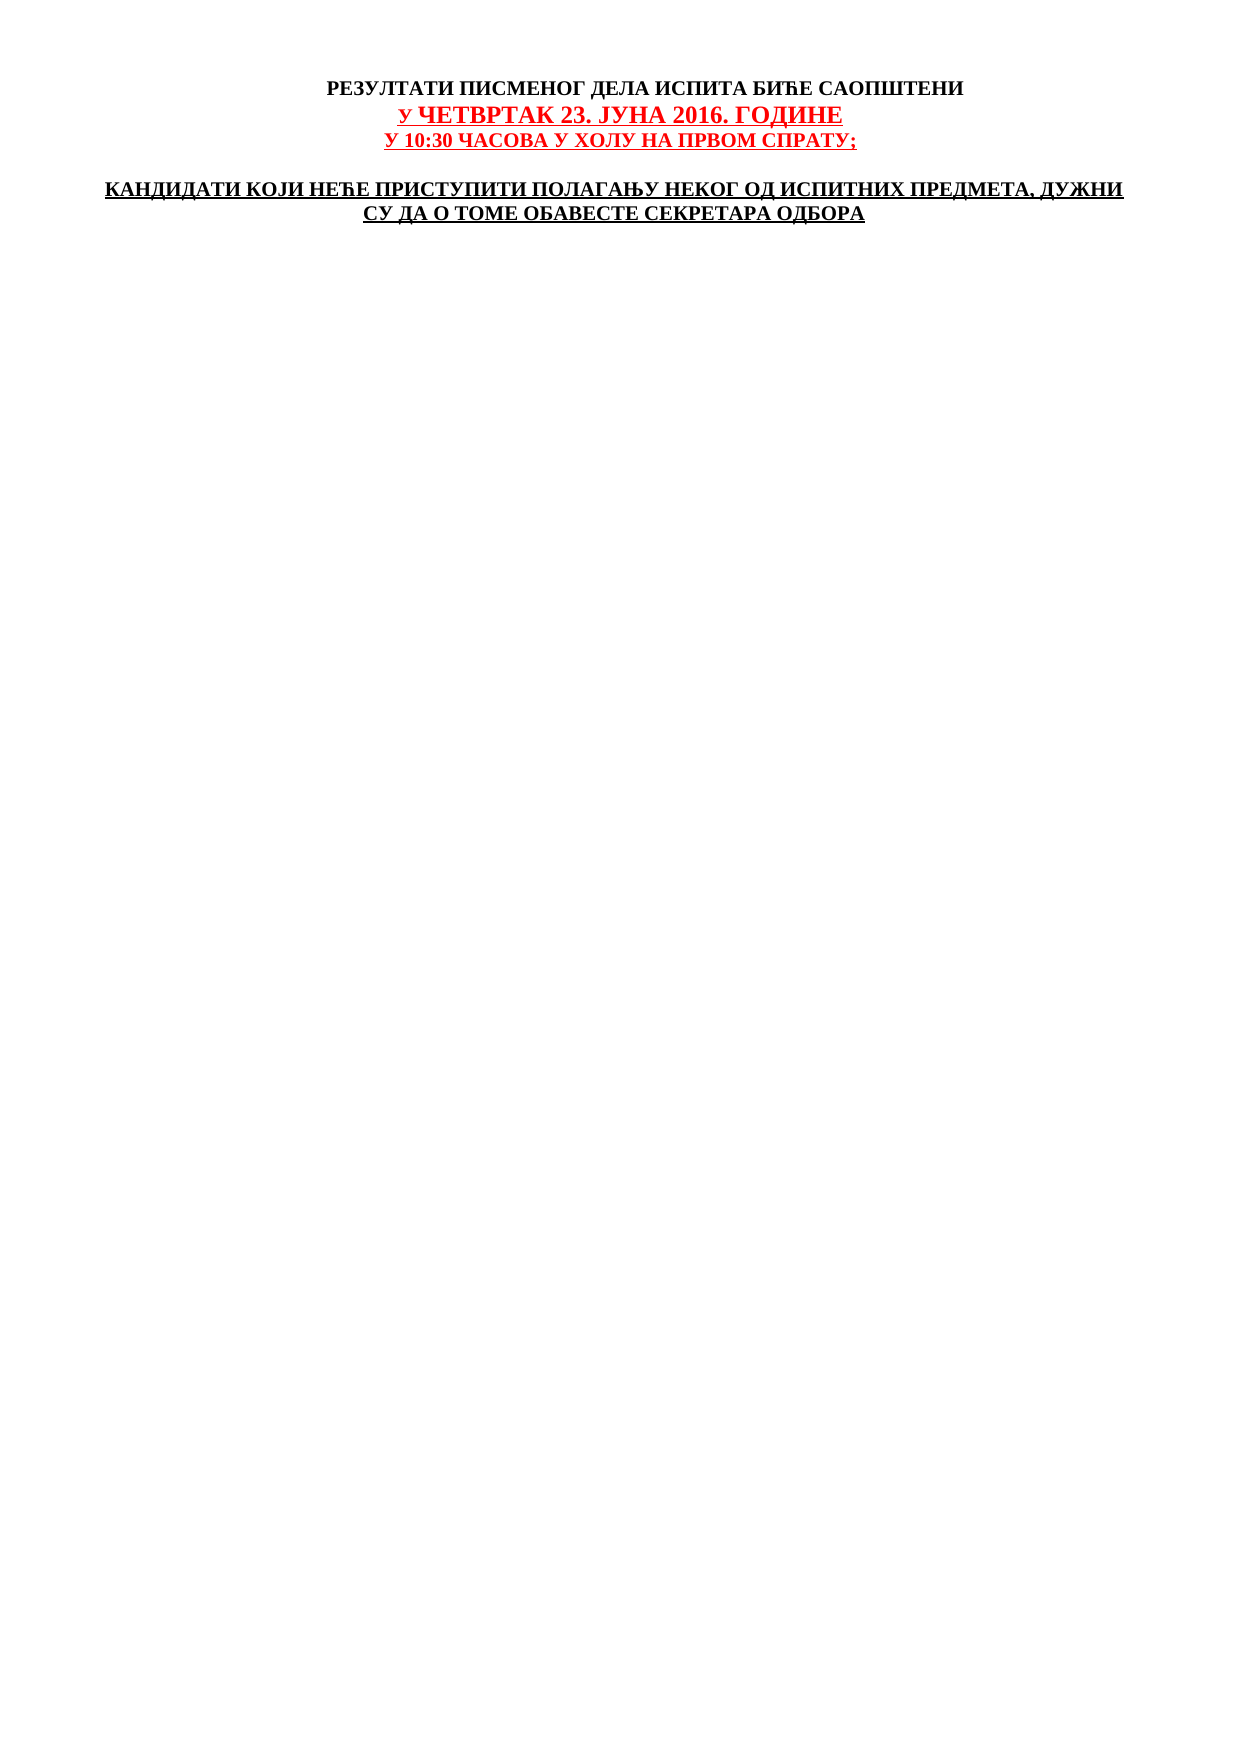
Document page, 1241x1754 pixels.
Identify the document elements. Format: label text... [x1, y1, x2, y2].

text У ЧЕТВРТАК 23. ЈУНА 2016. ГОДИНЕ [150, 100, 1090, 128]
text КАНДИДАТИ КОЈИ НЕЋЕ ПРИСТУПИТИ ПОЛАГАЊУ НЕКОГ ОД ИСПИТНИХ ПРЕДМЕТА, ДУЖНИ СУ ДА О ТОМЕ ОБАВЕСТЕ СЕКРЕТАРА ОДБОРА [87, 177, 1140, 225]
text У 10:30 ЧАСОВА У ХОЛУ НА ПРВОМ СПРАТУ; [150, 128, 1090, 152]
text РЕЗУЛТАТИ ПИСМЕНОГ ДЕЛА ИСПИТА БИЋЕ САОПШТЕНИ [150, 76, 1140, 100]
